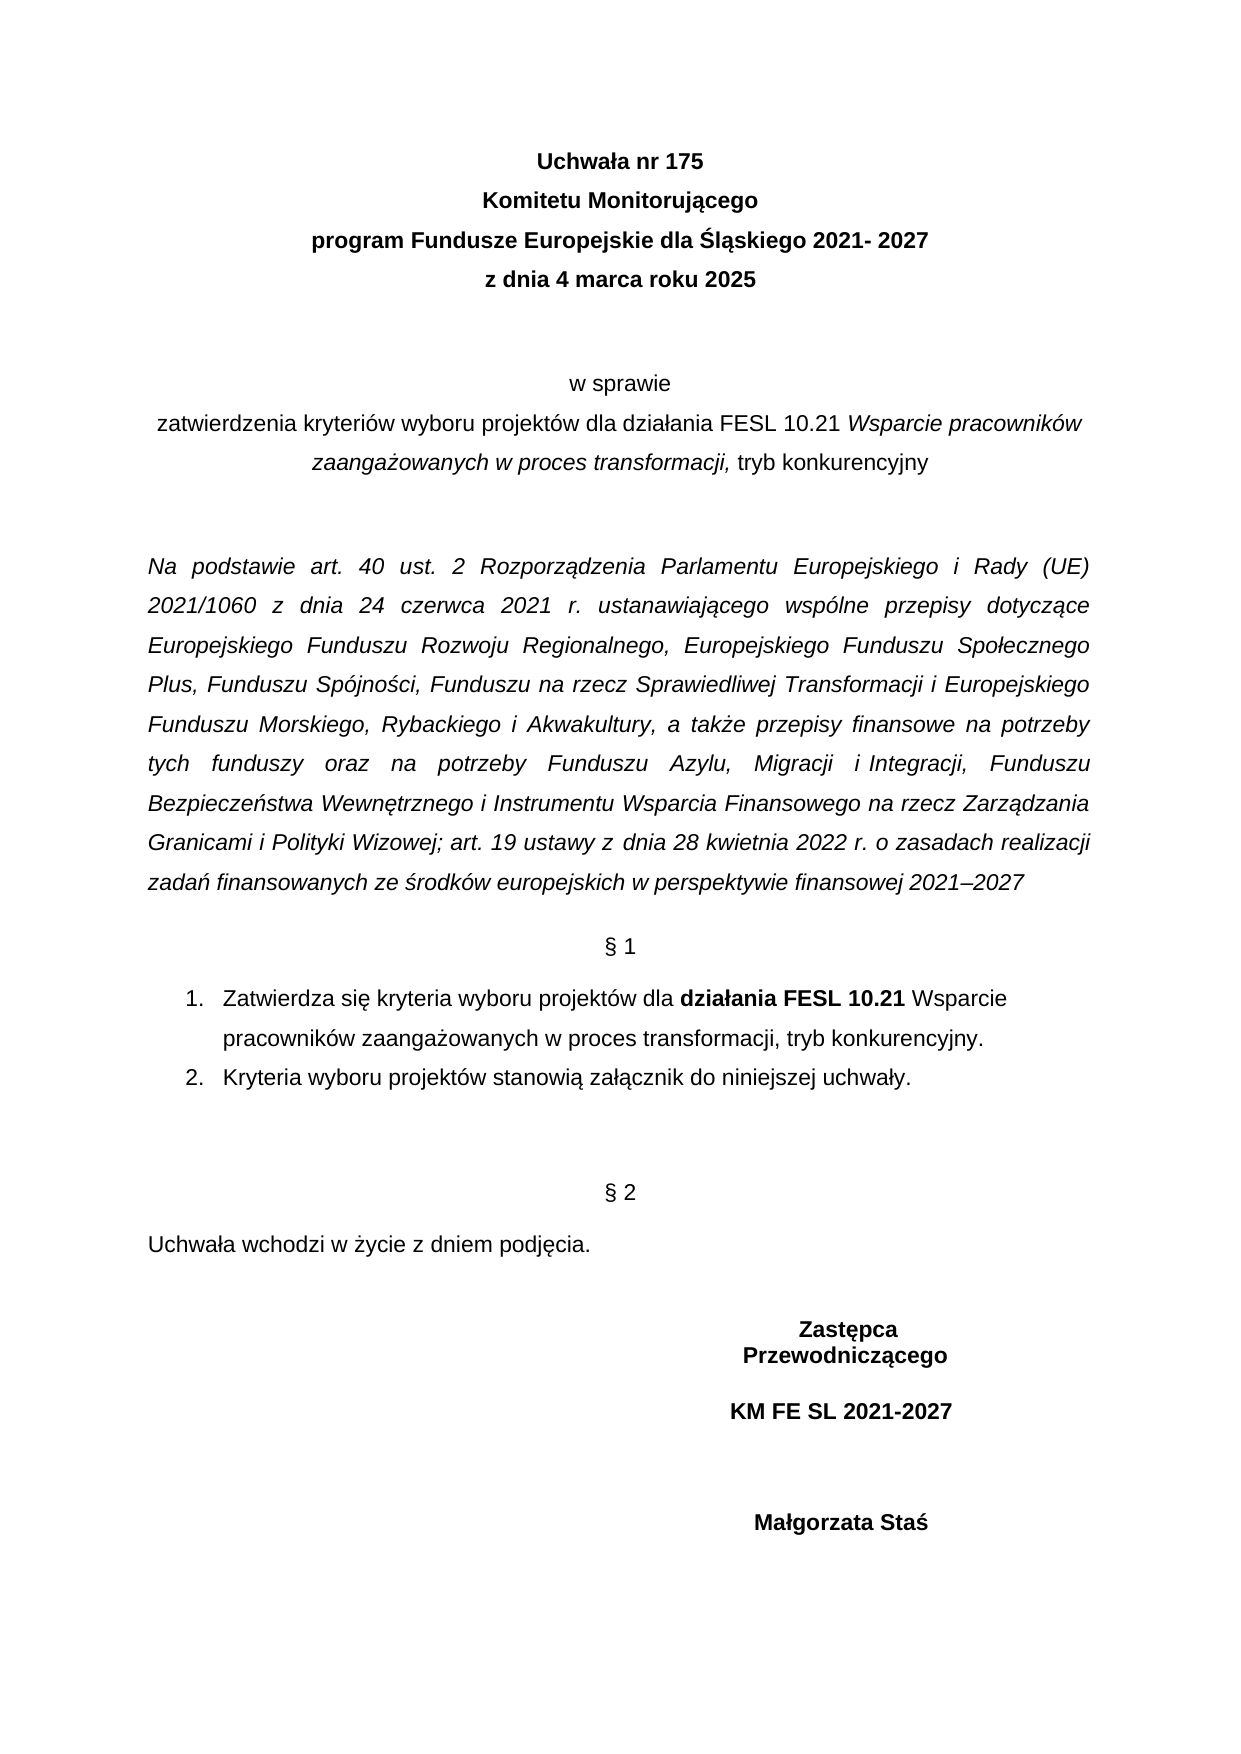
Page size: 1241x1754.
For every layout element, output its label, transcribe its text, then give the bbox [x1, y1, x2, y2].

text Uchwała nr 175 Komitetu Monitorującego program Fundusze Europejskie dla Śląskiego 2021- 2027 z dnia 4 marca roku 2025 [148, 148, 1092, 292]
text § 1 [148, 933, 1092, 960]
list Zatwierdza się kryteria wyboru projektów dla działania FESL 10.21 Wsparcie pracowników zaangażowanych w proces transformacji, tryb konkurencyjny. [185, 985, 1092, 1051]
text KM FE SL 2021-2027 [590, 1398, 1092, 1424]
text Małgorzata Staś [590, 1509, 1092, 1535]
text § 2 [148, 1179, 1092, 1205]
list Kryteria wyboru projektów stanowią załącznik do niniejszej uchwały. [185, 1064, 1092, 1091]
text Uchwała wchodzi w życie z dniem podjęcia. [148, 1231, 1092, 1257]
text Na podstawie art. 40 ust. 2 Rozporządzenia Parlamentu Europejskiego i Rady (UE) 2021/1060 z dnia 24 czerwca 2021 r. ustanawiającego wspólne przepisy dotyczące Europejskiego Funduszu Rozwoju Regionalnego, Europejskiego Funduszu Społecznego Plus, Funduszu Spójności, Funduszu na rzecz Sprawiedliwej Transformacji i Europejskiego Funduszu Morskiego, Rybackiego i Akwakultury, a także przepisy finansowe na potrzeby tych funduszy oraz na potrzeby Funduszu Azylu, Migracji i Integracji, Funduszu Bezpieczeństwa Wewnętrznego i Instrumentu Wsparcia Finansowego na rzecz Zarządzania Granicami i Polityki Wizowej; art. 19 ustawy z dnia 28 kwietnia 2022 r. o zasadach realizacji zadań finansowanych ze środków europejskich w perspektywie finansowej 2021–2027 [148, 553, 1092, 895]
text Zastępca Przewodniczącego [737, 1316, 960, 1369]
text w sprawie zatwierdzenia kryteriów wyboru projektów dla działania FESL 10.21 Wsparcie pracowników zaangażowanych w proces transformacji, tryb konkurencyjny [148, 370, 1092, 475]
